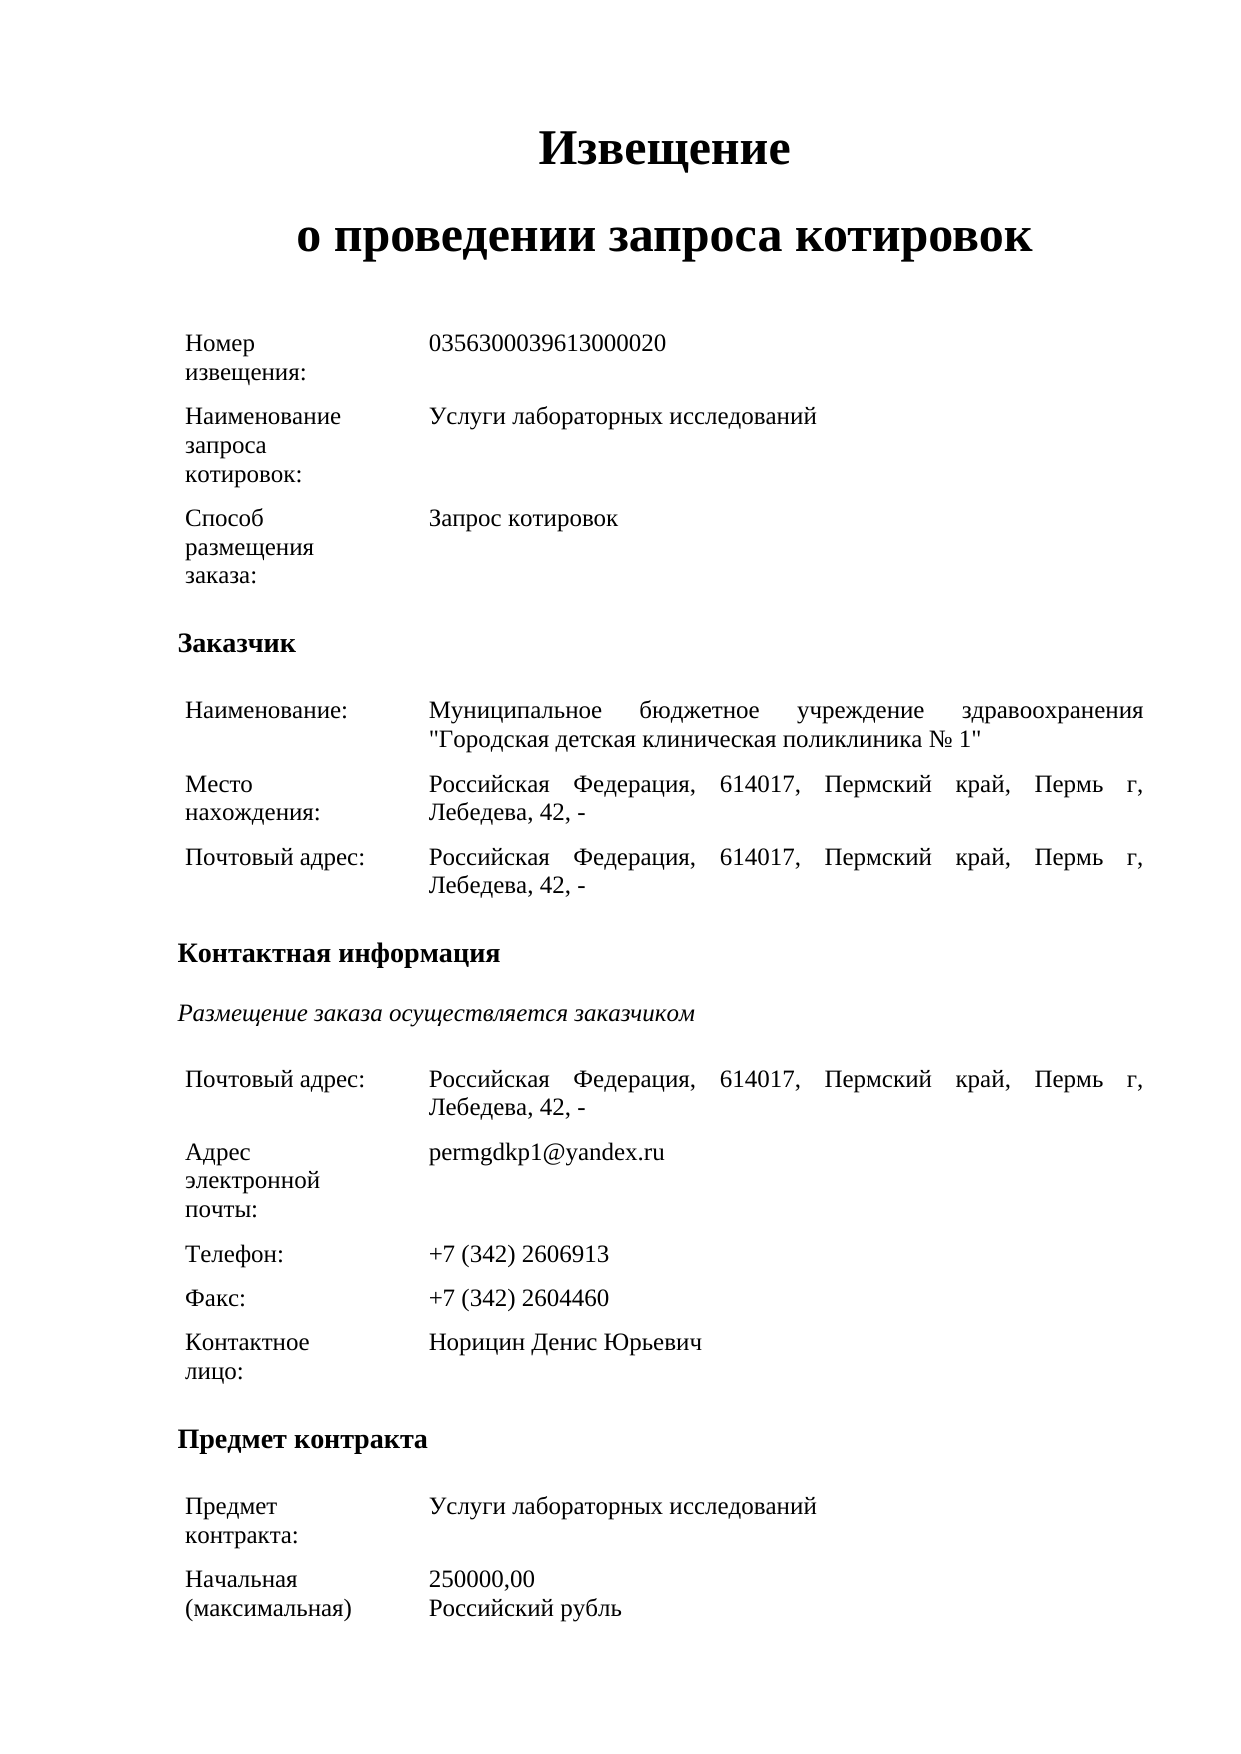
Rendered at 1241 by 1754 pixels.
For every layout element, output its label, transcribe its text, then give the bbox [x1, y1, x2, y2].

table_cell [421, 1557, 1152, 1630]
table_cell Наименование запроса котировок: [177, 393, 421, 495]
table_header Почтовый адрес: [177, 1056, 421, 1129]
table_cell Место нахождения: [177, 761, 421, 834]
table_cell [177, 1557, 421, 1630]
table_cell Услуги лабораторных исследований [421, 393, 1152, 495]
table_cell Телефон: [177, 1231, 421, 1275]
table_cell permgdkp1@yandex.ru [421, 1129, 1152, 1231]
table_cell Норицин Денис Юрьевич [421, 1320, 1152, 1393]
table_cell +7 (342) 2604460 [421, 1275, 1152, 1319]
text о проведении запроса котировок [177, 205, 1152, 262]
table_cell Российская Федерация, 614017, Пермский край, Пермь г, Лебедева, 42, - [421, 834, 1152, 907]
table_header Услуги лабораторных исследований [421, 1484, 1152, 1557]
table_cell Запрос котировок [421, 495, 1152, 597]
table_header Предмет контракта: [177, 1484, 421, 1557]
table_cell Адрес электронной почты: [177, 1129, 421, 1231]
text Заказчик [177, 626, 1152, 659]
table_cell +7 (342) 2606913 [421, 1231, 1152, 1275]
table_cell Контактное лицо: [177, 1320, 421, 1393]
text Размещение заказа осуществляется заказчиком [177, 998, 1152, 1027]
table_cell Почтовый адрес: [177, 834, 421, 907]
text Предмет контракта [177, 1422, 1152, 1454]
text Извещение [177, 118, 1152, 176]
table_header Муниципальное бюджетное учреждение здравоохранения "Городская детская клиническая поликлиника № 1" [421, 688, 1152, 761]
table_cell Российская Федерация, 614017, Пермский край, Пермь г, Лебедева, 42, - [421, 761, 1152, 834]
table_header 0356300039613000020 [421, 320, 1152, 393]
table_cell Факс: [177, 1275, 421, 1319]
table_header Российская Федерация, 614017, Пермский край, Пермь г, Лебедева, 42, - [421, 1056, 1152, 1129]
text Контактная информация [177, 936, 1152, 969]
table_header Наименование: [177, 688, 421, 761]
table_cell Способ размещения заказа: [177, 495, 421, 597]
table_header Номер извещения: [177, 320, 421, 393]
